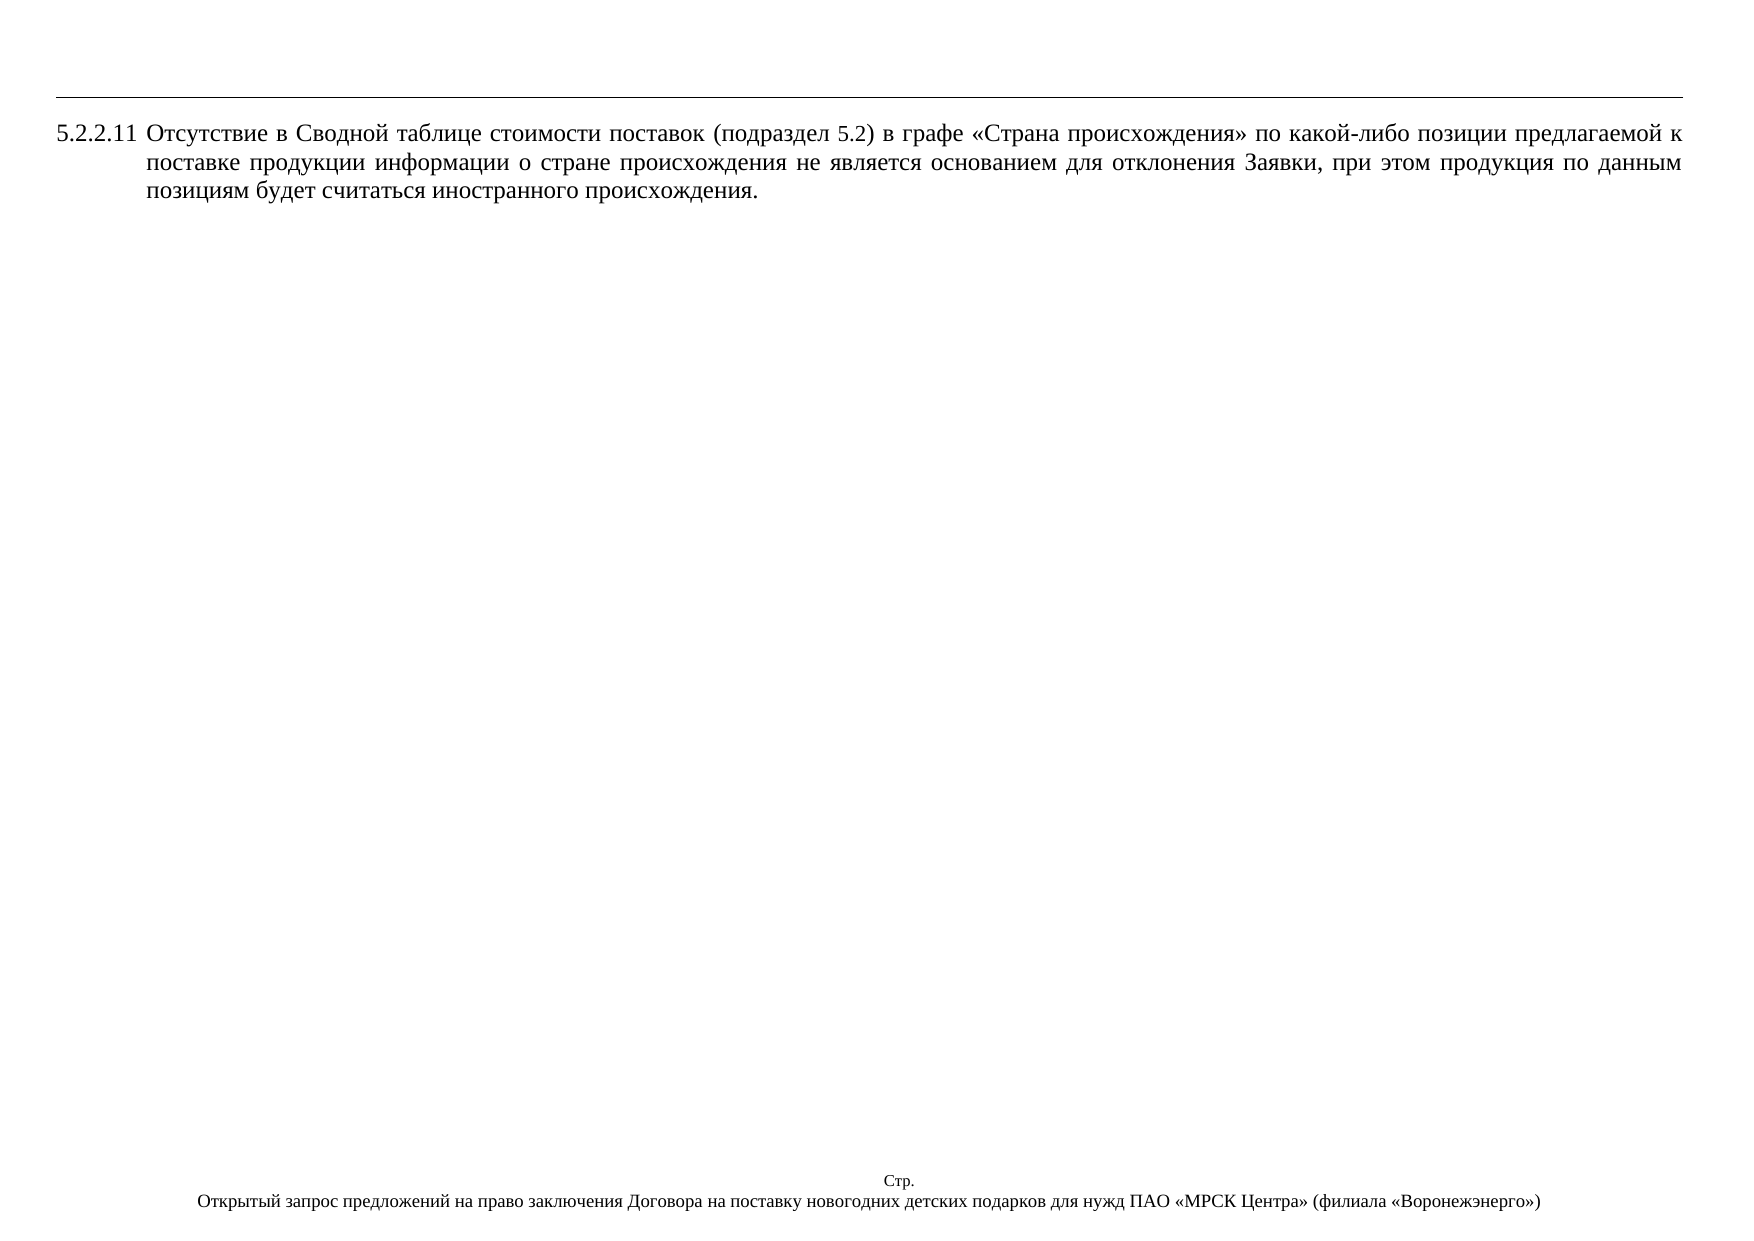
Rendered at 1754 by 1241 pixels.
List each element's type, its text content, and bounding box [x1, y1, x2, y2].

list Отсутствие в Сводной таблице стоимости поставок (подраздел 5.2) в графе «Страна происхождения» по какой-либо позиции предлагаемой к поставке продукции информации о стране происхождения не является основанием для отклонения Заявки, при этом продукция по данным позициям будет считаться иностранного происхождения. [56, 118, 1683, 204]
